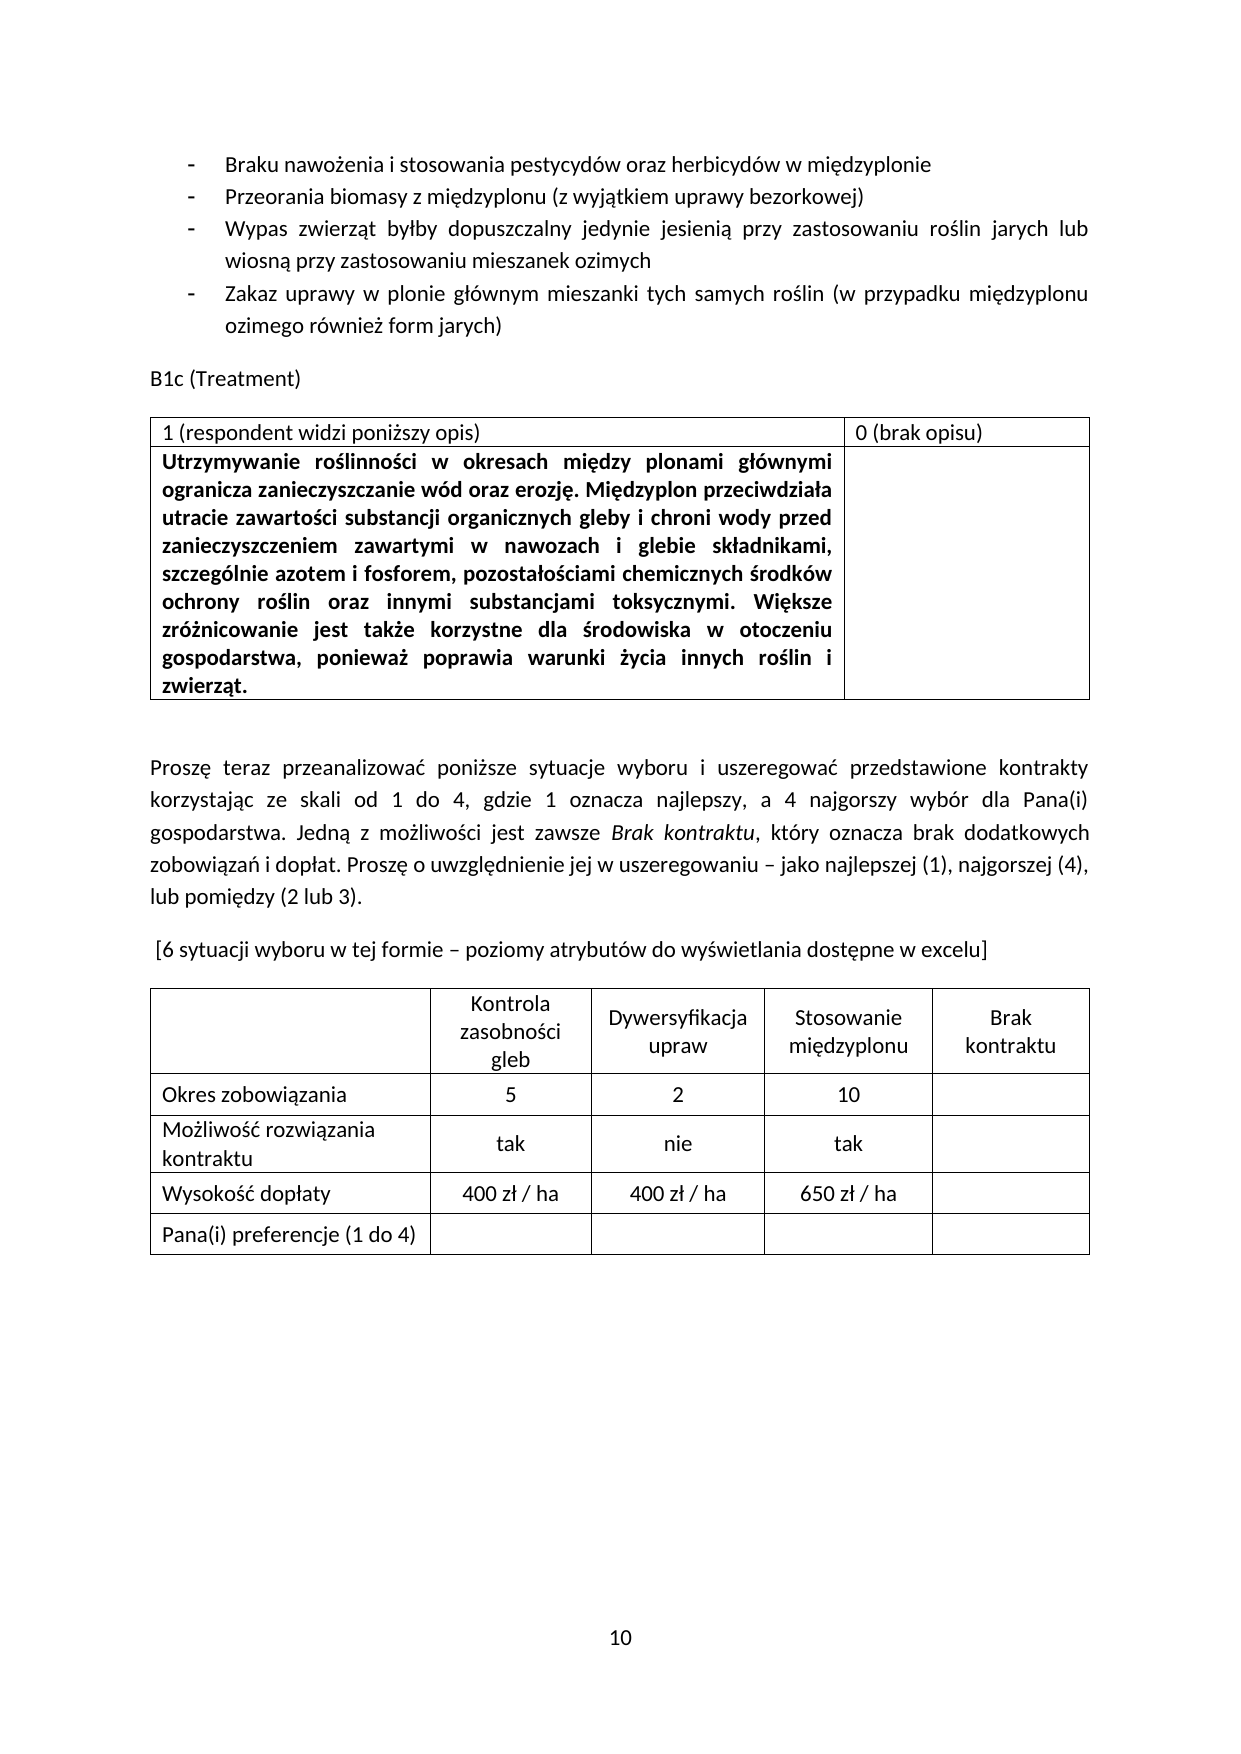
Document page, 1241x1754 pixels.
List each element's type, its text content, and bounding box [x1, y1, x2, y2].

table_cell [933, 1214, 1089, 1254]
table_cell [592, 1214, 764, 1254]
table_cell [933, 1173, 1089, 1213]
table_header Brak kontraktu [933, 989, 1089, 1073]
table_cell 2 [592, 1074, 764, 1114]
text Proszę teraz przeanalizować poniższe sytuacje wyboru i uszeregować przedstawione kontrakty korzystając ze skali od 1 do 4, gdzie 1 oznacza najlepszy, a 4 najgorszy wybór dla Pana(i) gospodarstwa. Jedną z możliwości jest zawsze Brak kontraktu, który oznacza brak dodatkowych zobowiązań i dopłat. Proszę o uwzględnienie jej w uszeregowaniu – jako najlepszej (1), najgorszej (4), lub pomiędzy (2 lub 3). [150, 753, 1090, 910]
table_cell 650 zł / ha [765, 1173, 932, 1213]
table_cell [765, 1214, 932, 1254]
table_header [151, 989, 430, 1073]
list Braku nawożenia i stosowania pestycydów oraz herbicydów w międzyplonie [187, 150, 1090, 178]
table_cell Pana(i) preferencje (1 do 4) [151, 1214, 430, 1254]
list Przeorania biomasy z międzyplonu (z wyjątkiem uprawy bezorkowej) [187, 182, 1090, 210]
table_header 1 (respondent widzi poniższy opis) [151, 418, 844, 446]
table_header Stosowanie międzyplonu [765, 989, 932, 1073]
table_cell Okres zobowiązania [151, 1074, 430, 1114]
table_cell [933, 1074, 1089, 1114]
table_cell 400 zł / ha [592, 1173, 764, 1213]
table_header Dywersyfikacja upraw [592, 989, 764, 1073]
table_cell 400 zł / ha [431, 1173, 591, 1213]
table_cell Wysokość dopłaty [151, 1173, 430, 1213]
table_cell nie [592, 1116, 764, 1172]
list Zakaz uprawy w plonie głównym mieszanki tych samych roślin (w przypadku międzyplonu ozimego również form jarych) [187, 279, 1090, 339]
table_cell tak [431, 1116, 591, 1172]
table_header Kontrola zasobności gleb [431, 989, 591, 1073]
table_header 0 (brak opisu) [845, 418, 1089, 446]
table_cell [933, 1116, 1089, 1172]
table_cell tak [765, 1116, 932, 1172]
table_cell Utrzymywanie roślinności w okresach między plonami głównymi ogranicza zanieczyszczanie wód oraz erozję. Międzyplon przeciwdziała utracie zawartości substancji organicznych gleby i chroni wody przed zanieczyszczeniem zawartymi w nawozach i glebie składnikami, szczególnie azotem i fosforem, pozostałościami chemicznych środków ochrony roślin oraz innymi substancjami toksycznymi. Większe zróżnicowanie jest także korzystne dla środowiska w otoczeniu gospodarstwa, ponieważ poprawia warunki życia innych roślin i zwierząt. [151, 447, 844, 699]
table_cell [431, 1214, 591, 1254]
table_cell 5 [431, 1074, 591, 1114]
text [6 sytuacji wyboru w tej formie – poziomy atrybutów do wyświetlania dostępne w excelu] [150, 935, 1090, 963]
table_cell 10 [765, 1074, 932, 1114]
text B1c (Treatment) [150, 364, 1090, 392]
list Wypas zwierząt byłby dopuszczalny jedynie jesienią przy zastosowaniu roślin jarych lub wiosną przy zastosowaniu mieszanek ozimych [187, 214, 1090, 274]
table_cell Możliwość rozwiązania kontraktu [151, 1116, 430, 1172]
table_cell [845, 447, 1089, 699]
